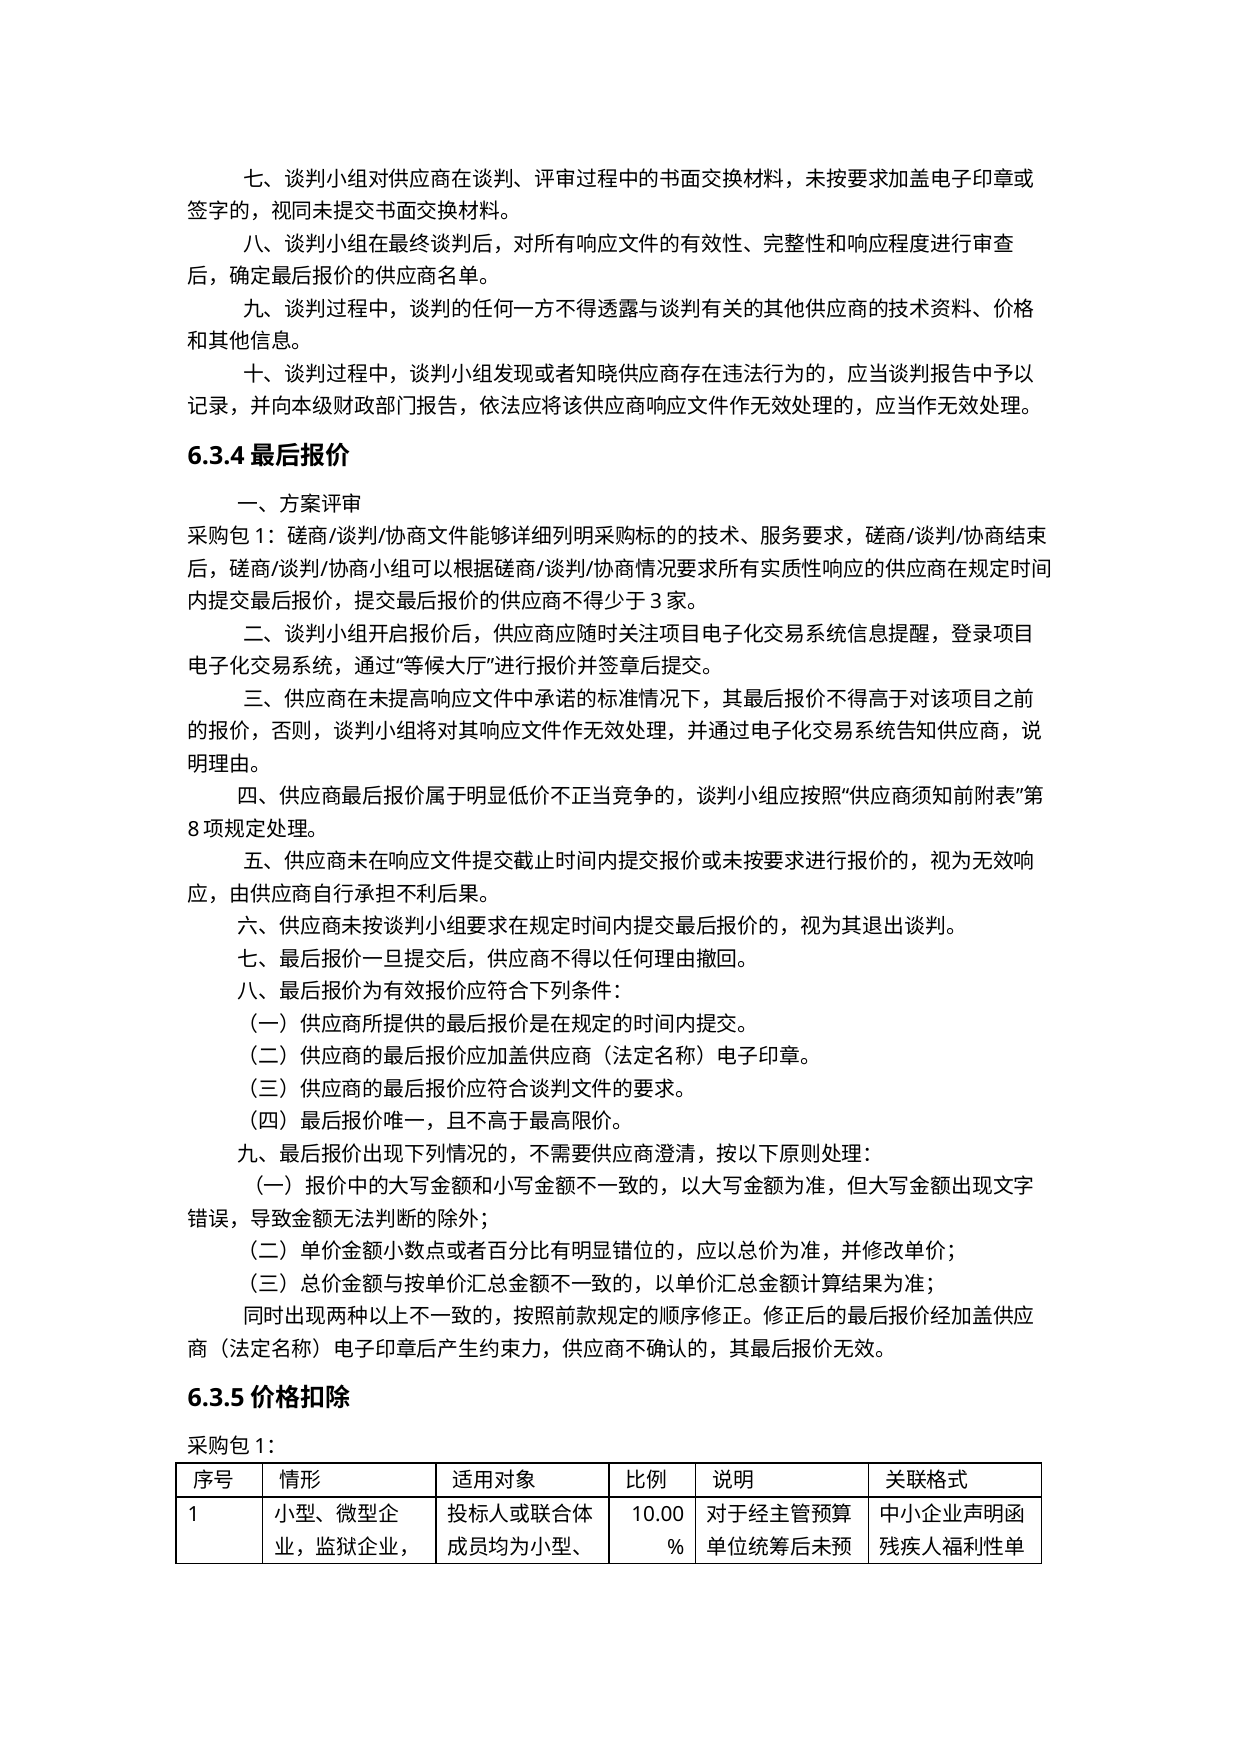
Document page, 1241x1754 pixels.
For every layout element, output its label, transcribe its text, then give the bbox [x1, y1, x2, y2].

text 四、供应商最后报价属于明显低价不正当竞争的，谈判小组应按照“供应商须知前附表”第8项规定处理。 [187, 779, 1053, 844]
text 一、方案评审 [187, 487, 1053, 519]
text 三、供应商在未提高响应文件中承诺的标准情况下，其最后报价不得高于对该项目之前的报价，否则，谈判小组将对其响应文件作无效处理，并通过电子化交易系统告知供应商，说明理由。 [187, 682, 1053, 779]
table_header 说明 [696, 1464, 868, 1496]
text 七、谈判小组对供应商在谈判、评审过程中的书面交换材料，未按要求加盖电子印章或签字的，视同未提交书面交换材料。 [187, 162, 1053, 227]
table_header 比例 [610, 1464, 695, 1496]
text 采购包1：磋商/谈判/协商文件能够详细列明采购标的的技术、服务要求，磋商/谈判/协商结束后，磋商/谈判/协商小组可以根据磋商/谈判/协商情况要求所有实质性响应的供应商在规定时间内提交最后报价，提交最后报价的供应商不得少于3家。 [187, 519, 1053, 617]
text 二、谈判小组开启报价后，供应商应随时关注项目电子化交易系统信息提醒，登录项目电子化交易系统，通过“等候大厅”进行报价并签章后提交。 [187, 617, 1053, 682]
text （一）报价中的大写金额和小写金额不一致的，以大写金额为准，但大写金额出现文字错误，导致金额无法判断的除外； [187, 1169, 1053, 1234]
text 采购包1： [187, 1429, 1053, 1462]
text 八、谈判小组在最终谈判后，对所有响应文件的有效性、完整性和响应程度进行审查后，确定最后报价的供应商名单。 [187, 227, 1053, 292]
text （三）总价金额与按单价汇总金额不一致的，以单价汇总金额计算结果为准； [187, 1267, 1053, 1299]
table_header 序号 [177, 1464, 262, 1496]
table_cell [696, 1498, 868, 1563]
table_header 适用对象 [437, 1464, 608, 1496]
table_cell 1 [177, 1498, 262, 1563]
text 七、最后报价一旦提交后，供应商不得以任何理由撤回。 [187, 942, 1053, 974]
text 6.3.4最后报价 [187, 422, 1053, 487]
text （三）供应商的最后报价应符合谈判文件的要求。 [187, 1072, 1053, 1104]
text （一）供应商所提供的最后报价是在规定的时间内提交。 [187, 1007, 1053, 1039]
text 六、供应商未按谈判小组要求在规定时间内提交最后报价的，视为其退出谈判。 [187, 909, 1053, 942]
table_cell 投标人或联合体成员均为小型、微型企业 [437, 1498, 608, 1563]
text 八、最后报价为有效报价应符合下列条件： [187, 974, 1053, 1007]
text 6.3.5价格扣除 [187, 1364, 1053, 1429]
text 九、谈判过程中，谈判的任何一方不得透露与谈判有关的其他供应商的技术资料、价格和其他信息。 [187, 292, 1053, 357]
table_header 关联格式 [869, 1464, 1041, 1496]
table_cell 10.00% [610, 1498, 695, 1563]
table_header 情形 [263, 1464, 435, 1496]
text 五、供应商未在响应文件提交截止时间内提交报价或未按要求进行报价的，视为无效响应，由供应商自行承担不利后果。 [187, 844, 1053, 909]
text （二）单价金额小数点或者百分比有明显错位的，应以总价为准，并修改单价； [187, 1234, 1053, 1267]
text （四）最后报价唯一，且不高于最高限价。 [187, 1104, 1053, 1137]
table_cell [869, 1498, 1041, 1563]
text 同时出现两种以上不一致的，按照前款规定的顺序修正。修正后的最后报价经加盖供应商（法定名称）电子印章后产生约束力，供应商不确认的，其最后报价无效。 [187, 1299, 1053, 1364]
text 九、最后报价出现下列情况的，不需要供应商澄清，按以下原则处理： [187, 1137, 1053, 1169]
text 十、谈判过程中，谈判小组发现或者知晓供应商存在违法行为的，应当谈判报告中予以记录，并向本级财政部门报告，依法应将该供应商响应文件作无效处理的，应当作无效处理。 [187, 357, 1053, 422]
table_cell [263, 1498, 435, 1563]
text （二）供应商的最后报价应加盖供应商（法定名称）电子印章。 [187, 1039, 1053, 1072]
